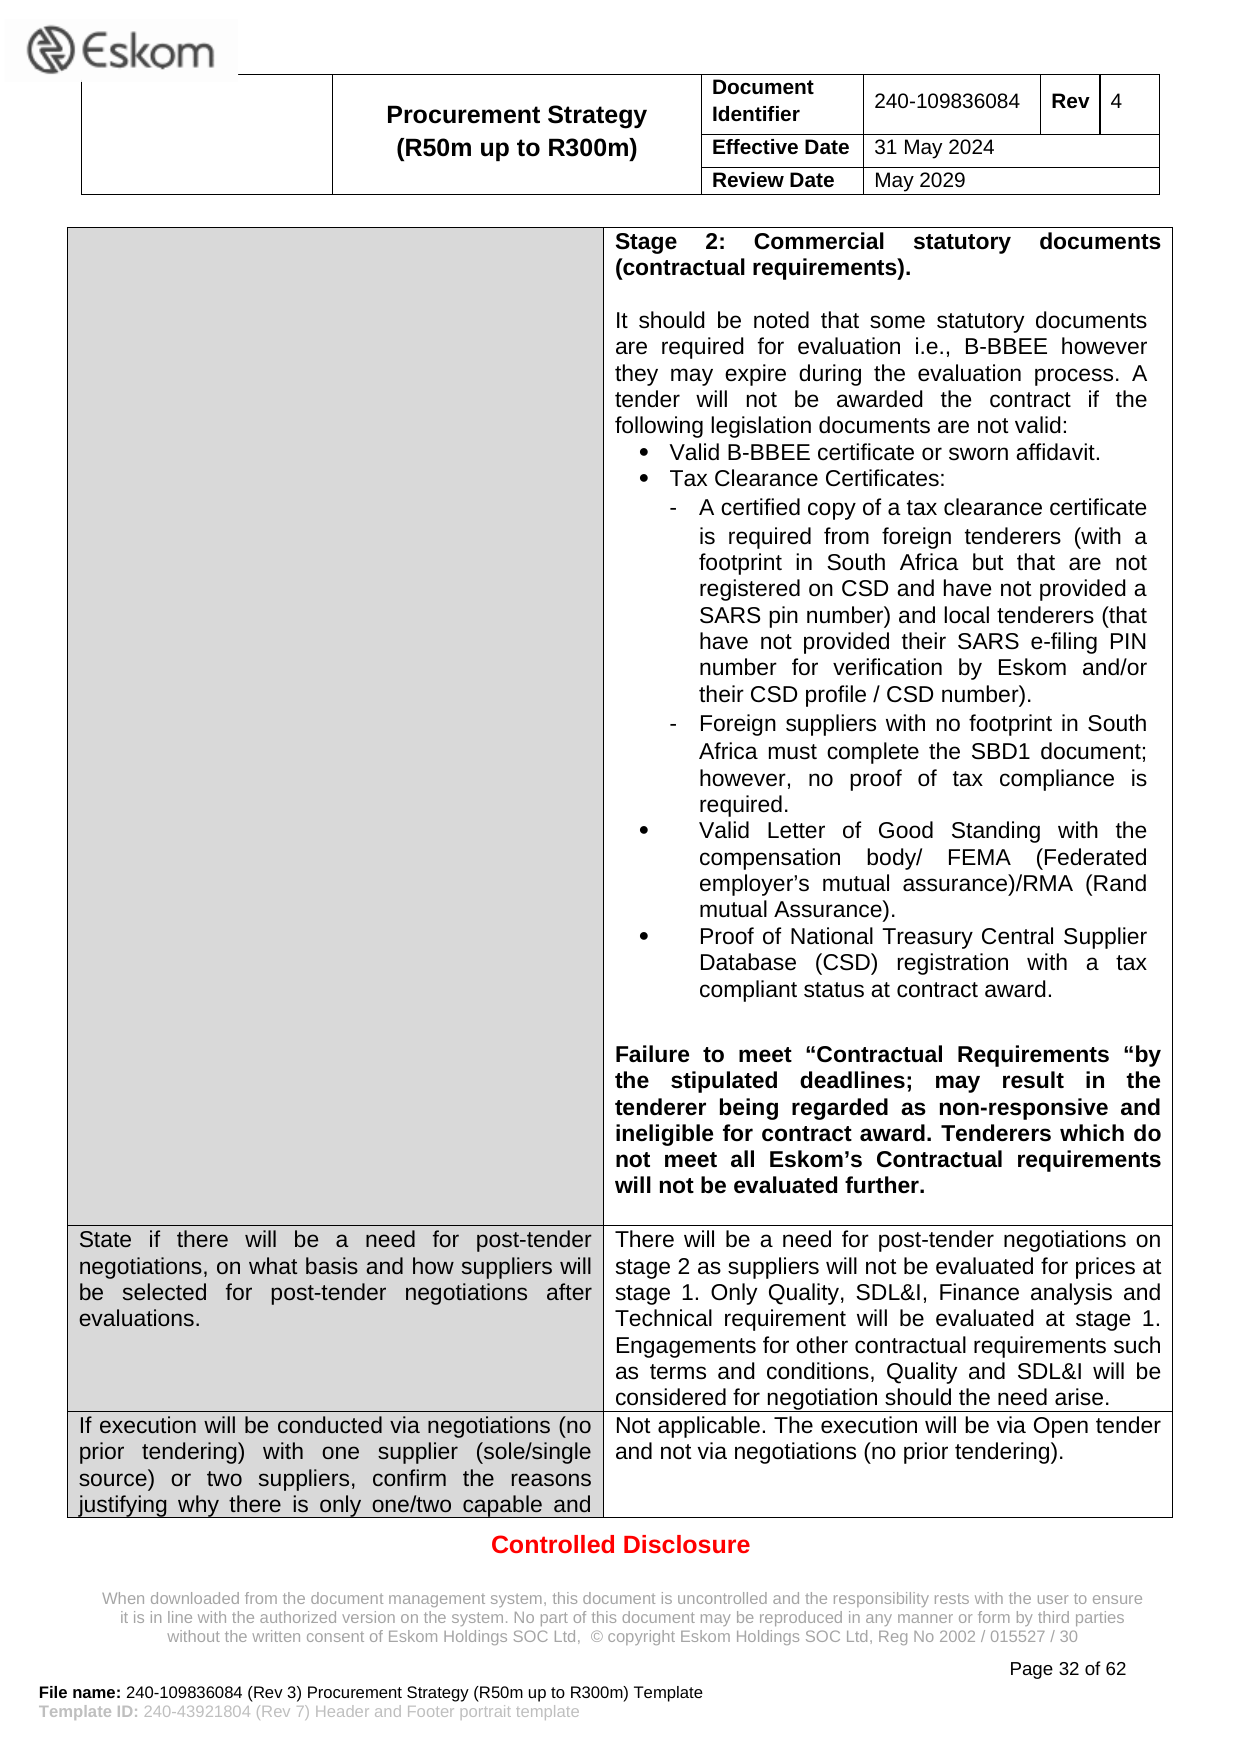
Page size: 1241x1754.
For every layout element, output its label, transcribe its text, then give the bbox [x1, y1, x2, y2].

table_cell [604, 228, 1172, 1225]
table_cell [604, 1412, 1172, 1517]
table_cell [68, 1412, 603, 1517]
table_cell There will be a need for post-tender negotiations on stage 2 as suppliers will not be evaluated for prices at stage 1. Only Quality, SDL&I, Finance analysis and Technical requirement will be evaluated at stage 1. Engagements for other contractual requirements such as terms and conditions, Quality and SDL&I will be considered for negotiation should the need arise. [604, 1226, 1172, 1411]
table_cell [68, 228, 603, 1225]
table_cell State if there will be a need for post-tender negotiations, on what basis and how suppliers will be selected for post-tender negotiations after evaluations. [68, 1226, 603, 1411]
